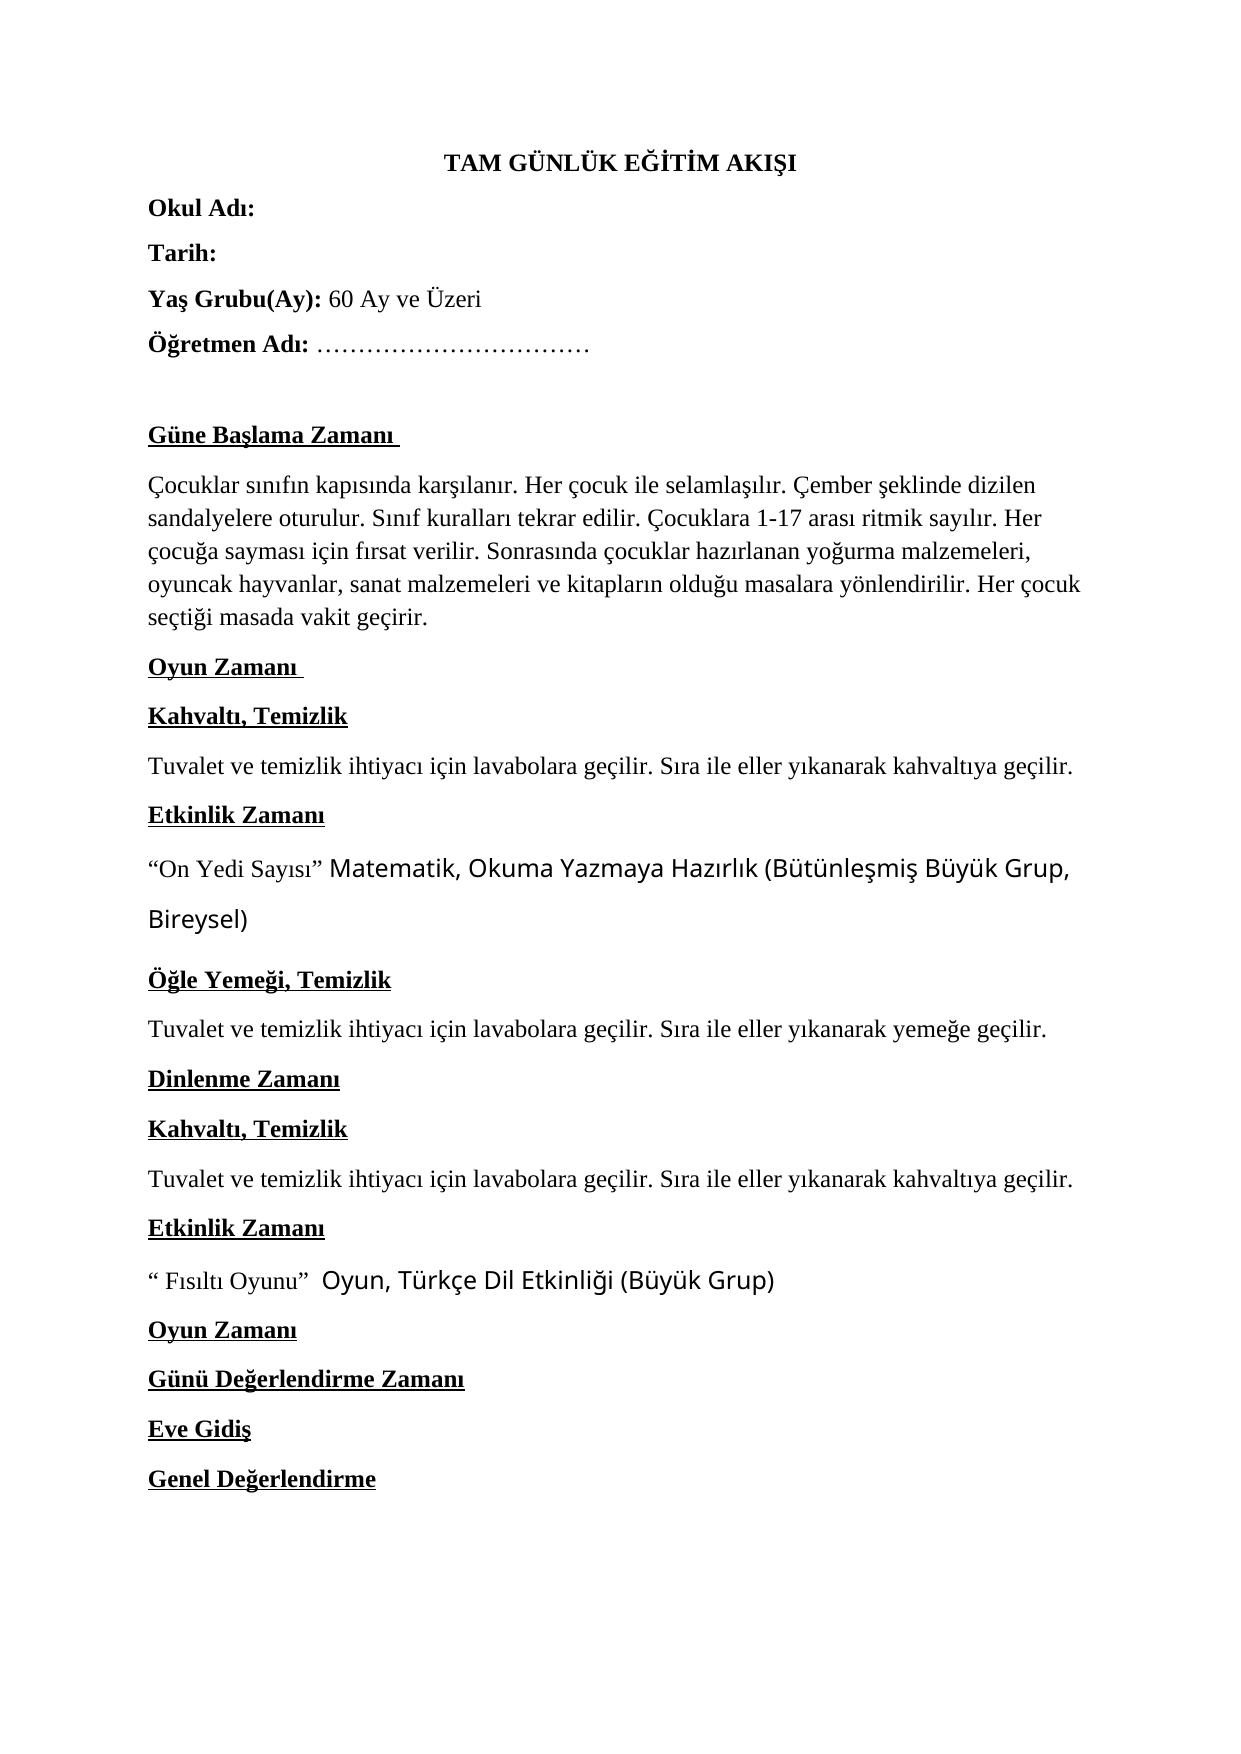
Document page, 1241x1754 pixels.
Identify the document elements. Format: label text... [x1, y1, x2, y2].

text Tarih: [148, 238, 1093, 267]
text Güne Başlama Zamanı [148, 420, 1093, 449]
text Dinlenme Zamanı [148, 1064, 1093, 1093]
text Eve Gidiş [148, 1414, 1093, 1443]
text Tuvalet ve temizlik ihtiyacı için lavabolara geçilir. Sıra ile eller yıkanarak kahvaltıya geçilir. [148, 751, 1093, 780]
text Kahvaltı, Temizlik [148, 701, 1093, 730]
text TAM GÜNLÜK EĞİTİM AKIŞI [148, 148, 1093, 176]
text Öğle Yemeği, Temizlik [148, 965, 1093, 994]
text Günü Değerlendirme Zamanı [148, 1364, 1093, 1393]
text Oyun Zamanı [148, 652, 1093, 680]
text Çocuklar sınıfın kapısında karşılanır. Her çocuk ile selamlaşılır. Çember şeklinde dizilen sandalyelere oturulur. Sınıf kuralları tekrar edilir. Çocuklara 1-17 arası ritmik sayılır. Her çocuğa sayması için fırsat verilir. Sonrasında çocuklar hazırlanan yoğurma malzemeleri, oyuncak hayvanlar, sanat malzemeleri ve kitapların olduğu masalara yönlendirilir. Her çocuk seçtiği masada vakit geçirir. [148, 470, 1093, 631]
text Tuvalet ve temizlik ihtiyacı için lavabolara geçilir. Sıra ile eller yıkanarak kahvaltıya geçilir. [148, 1164, 1093, 1192]
text Kahvaltı, Temizlik [148, 1114, 1093, 1143]
text Etkinlik Zamanı [148, 801, 1093, 829]
text “On Yedi Sayısı” Matematik, Okuma Yazmaya Hazırlık (Bütünleşmiş Büyük Grup, Bireysel) [148, 850, 1093, 935]
text Okul Adı: [148, 193, 1093, 222]
text Yaş Grubu(Ay): 60 Ay ve Üzeri [148, 284, 1093, 313]
text “ Fısıltı Oyunu” Oyun, Türkçe Dil Etkinliği (Büyük Grup) [148, 1263, 1093, 1297]
text Öğretmen Adı: …………………………… [148, 329, 1093, 358]
text Genel Değerlendirme [148, 1464, 1093, 1492]
text Etkinlik Zamanı [148, 1213, 1093, 1242]
text Tuvalet ve temizlik ihtiyacı için lavabolara geçilir. Sıra ile eller yıkanarak yemeğe geçilir. [148, 1014, 1093, 1043]
text Oyun Zamanı [148, 1315, 1093, 1343]
